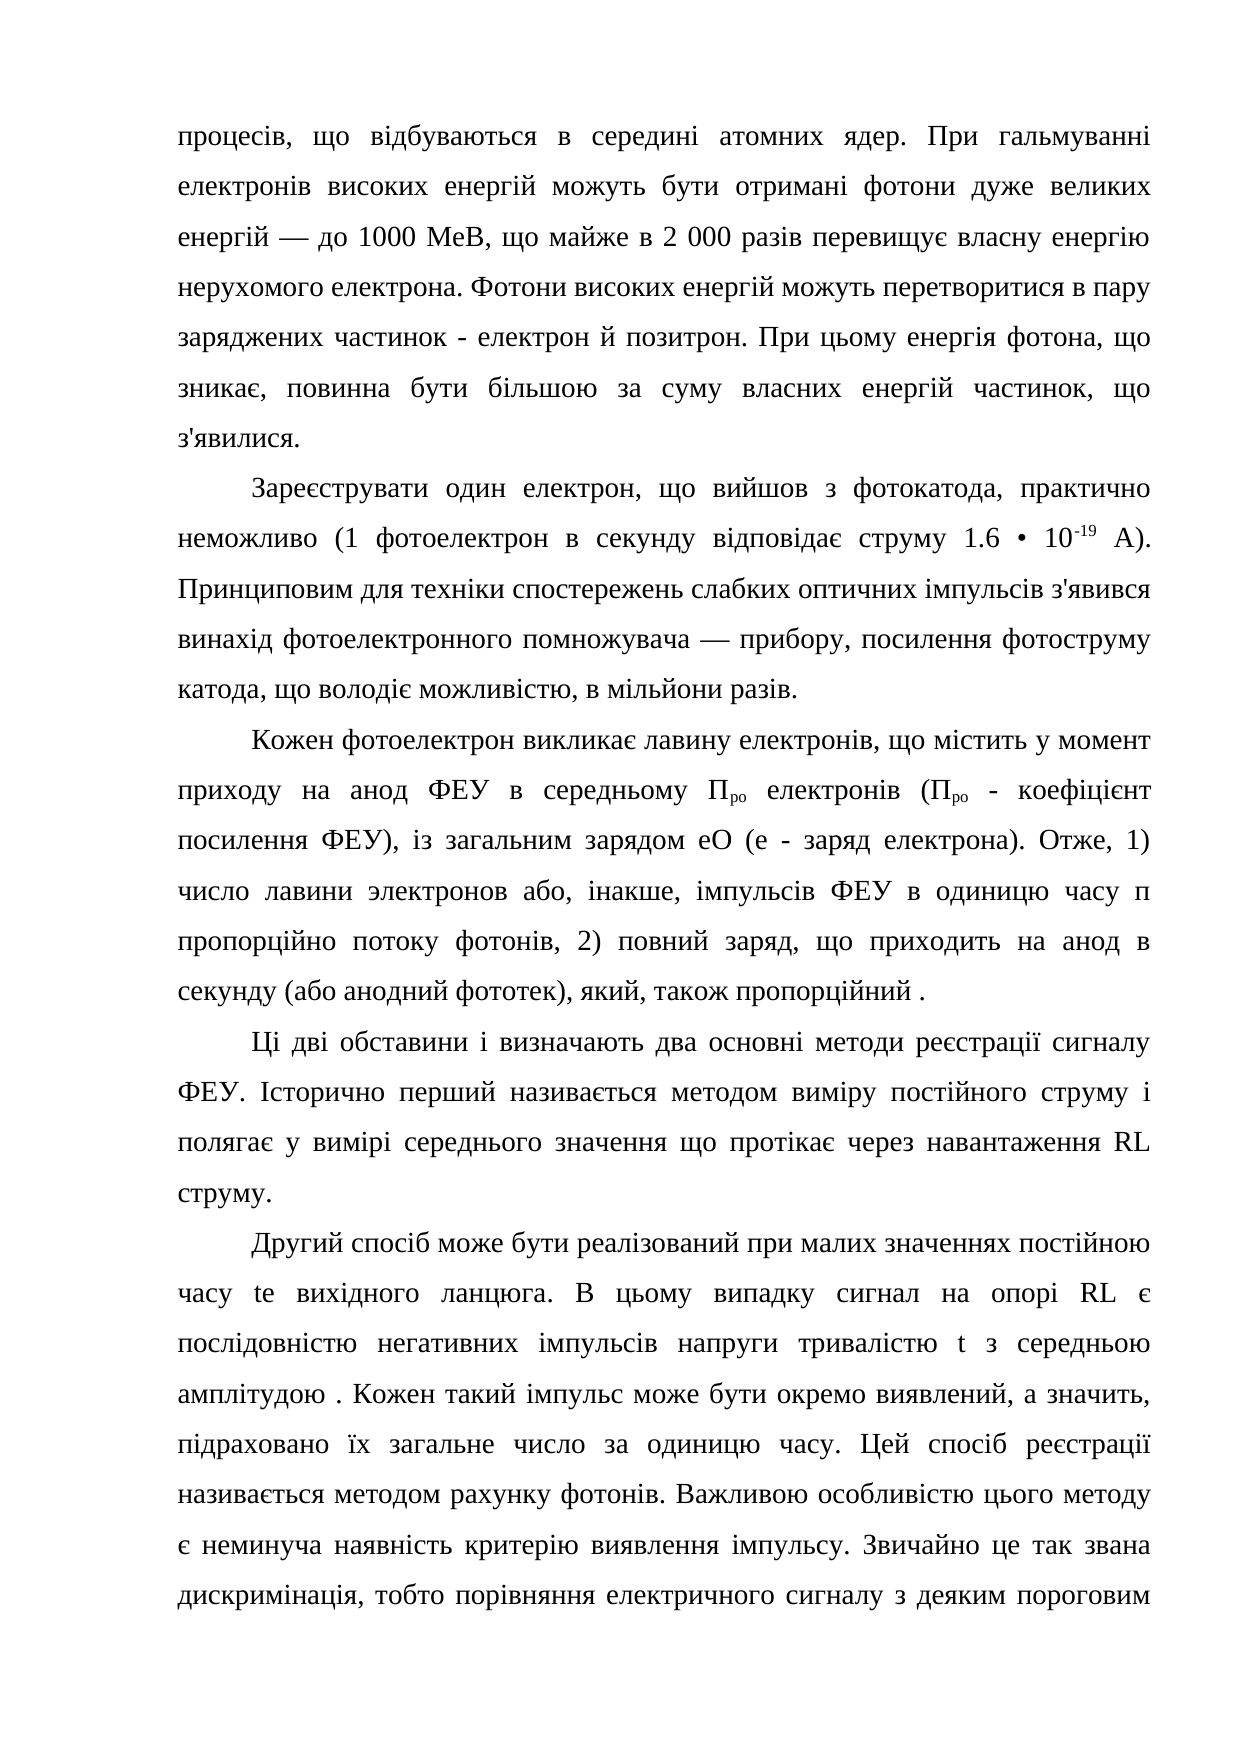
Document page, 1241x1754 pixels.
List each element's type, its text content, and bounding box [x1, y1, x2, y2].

text Ці дві обставини і визначають два основні методи реєстрації сигналу ФЕУ. Історично перший називається методом виміру постійного струму і полягає у вимірі середнього значення що протікає через навантаження RL струму. [177, 1024, 1152, 1208]
text Кожен фотоелектрон викликає лавину електронів, що містить у момент приходу на анод ФЕУ в середньому Про електронів (Про - коефіцієнт посилення ФЕУ), із загальним зарядом еО (е - заряд електрона). Отже, 1) число лавини электронов або, інакше, імпульсів ФЕУ в одиницю часу п пропорційно потоку фотонів, 2) повний заряд, що приходить на анод в секунду (або анодний фототек), який, також пропорційний . [177, 722, 1152, 1007]
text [177, 1225, 1152, 1611]
text Зареєструвати один електрон, що вийшов з фотокатода, практично неможливо (1 фотоелектрон в секунду відповідає струму 1.6 • 10-19 А). Принциповим для техніки спостережень слабких оптичних імпульсів з'явився винахід фотоелектронного помножувача — прибору, посилення фотоструму катода, що володіє можливістю, в мільйони разів. [177, 470, 1152, 705]
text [177, 118, 1152, 453]
